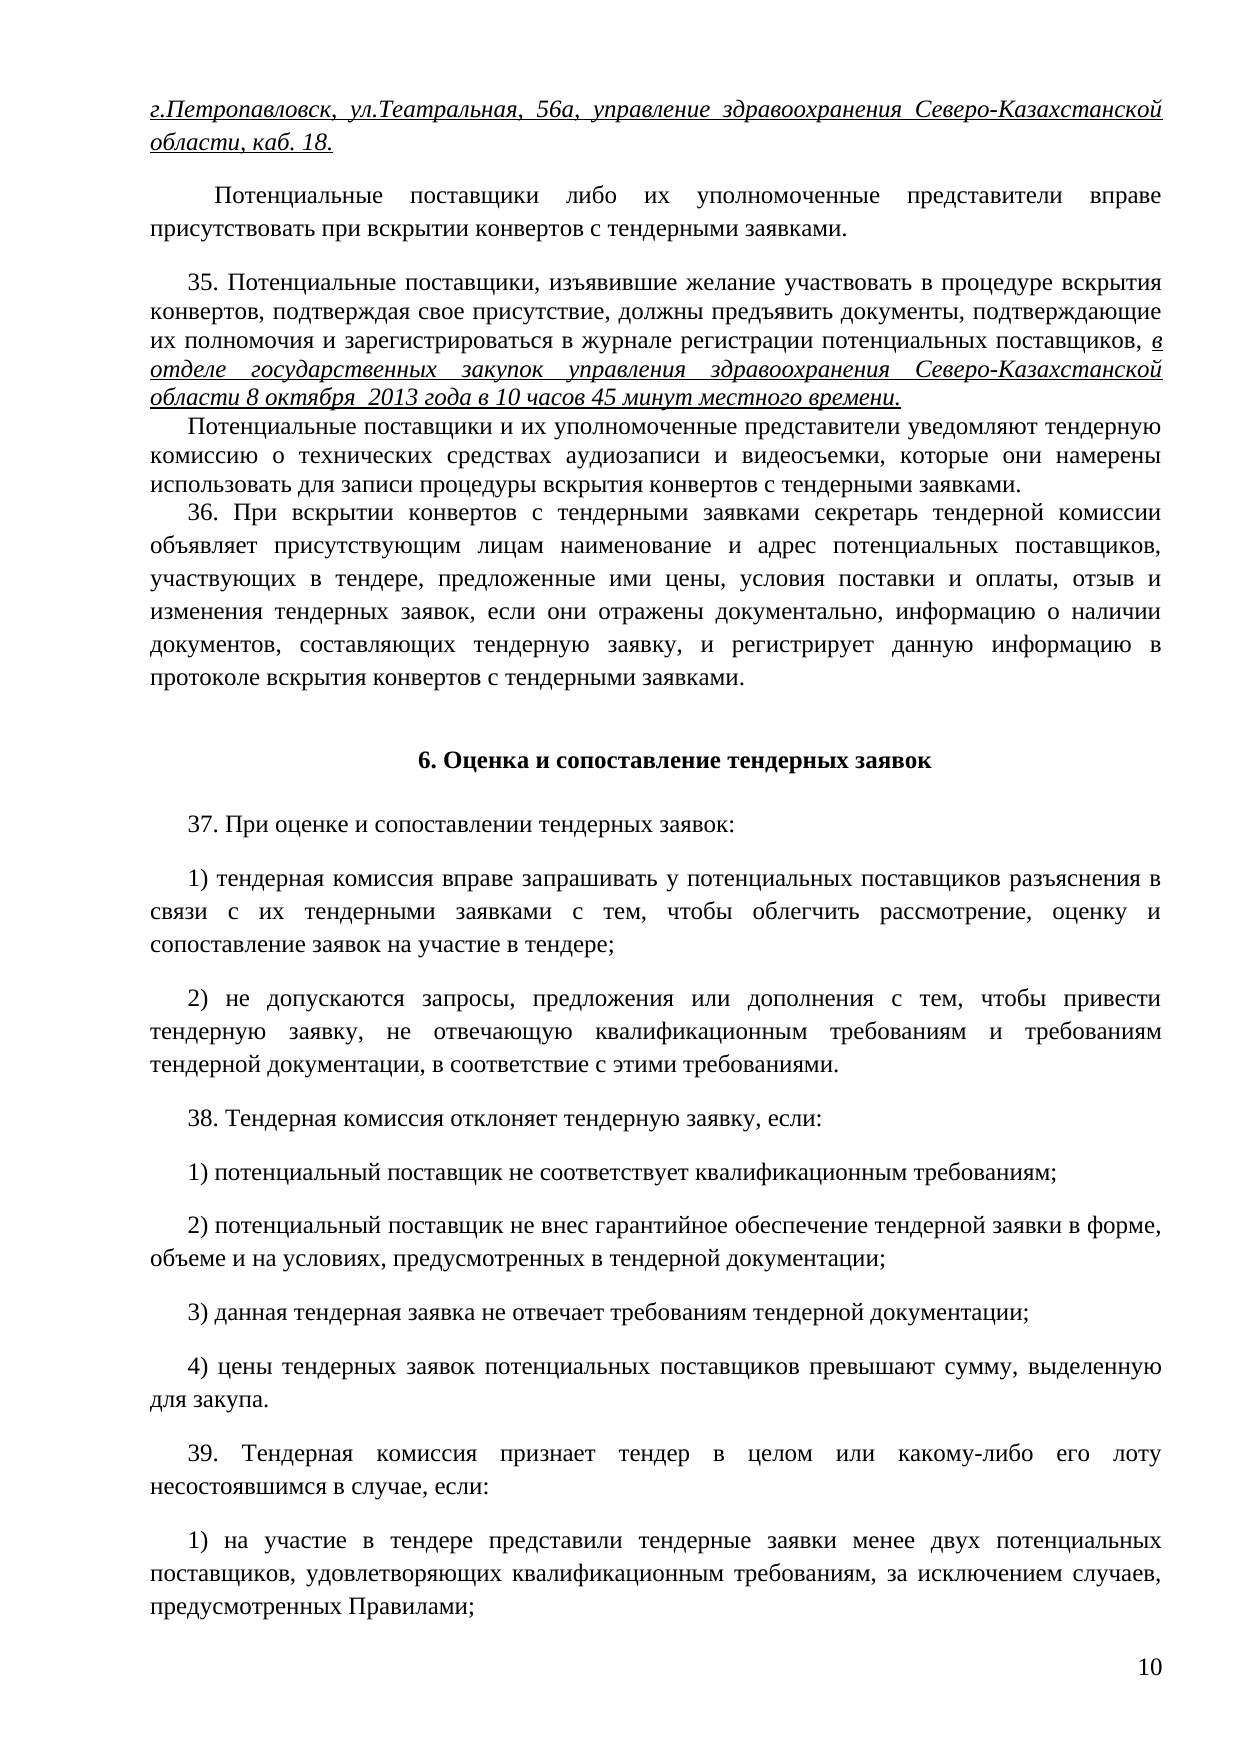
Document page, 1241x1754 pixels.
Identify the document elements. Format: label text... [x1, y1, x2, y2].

text 6. Оценка и сопоставление тендерных заявок [150, 745, 1162, 774]
text 4) цены тендерных заявок потенциальных поставщиков превышают сумму, выделенную для закупа. [150, 1351, 1162, 1413]
text 39. Тендерная комиссия признает тендер в целом или какому-либо его лоту несостоявшимся в случае, если: [150, 1438, 1162, 1500]
text 1) потенциальный поставщик не соответствует квалификационным требованиям; [150, 1157, 1162, 1185]
text 36. При вскрытии конвертов с тендерными заявками секретарь тендерной комиссии объявляет присутствующим лицам наименование и адрес потенциальных поставщиков, участвующих в тендере, предложенные ими цены, условия поставки и оплаты, отзыв и изменения тендерных заявок, если они отражены документально, информацию о наличии документов, составляющих тендерную заявку, и регистрирует данную информацию в протоколе вскрытия конвертов с тендерными заявками. [150, 497, 1162, 691]
text 38. Тендерная комиссия отклоняет тендерную заявку, если: [150, 1103, 1162, 1131]
text 37. При оценке и сопоставлении тендерных заявок: [150, 809, 1162, 838]
text 2) потенциальный поставщик не внес гарантийное обеспечение тендерной заявки в форме, объеме и на условиях, предусмотренных в тендерной документации; [150, 1210, 1162, 1272]
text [150, 94, 1162, 119]
text Потенциальные поставщики либо их уполномоченные представители вправе присутствовать при вскрытии конвертов с тендерными заявками. [150, 181, 1162, 242]
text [150, 120, 1162, 155]
text 35. Потенциальные поставщики, изъявившие желание участвовать в процедуре вскрытия конвертов, подтверждая свое присутствие, должны предъявить документы, подтверждающие их полномочия и зарегистрироваться в журнале регистрации потенциальных поставщиков, в отделе государственных закупок управления здравоохранения Северо-Казахстанской области 8 октября 2013 года в 10 часов 45 минут местного времени. [150, 380, 1162, 411]
text Потенциальные поставщики и их уполномоченные представители уведомляют тендерную комиссию о технических средствах аудиозаписи и видеосъемки, которые они намерены использовать для записи процедуры вскрытия конвертов с тендерными заявками. [150, 411, 1162, 497]
text 2) не допускаются запросы, предложения или дополнения с тем, чтобы привести тендерную заявку, не отвечающую квалификационным требованиям и требованиям тендерной документации, в соответствие с этими требованиями. [150, 983, 1162, 1078]
text 1) на участие в тендере представили тендерные заявки менее двух потенциальных поставщиков, удовлетворяющих квалификационным требованиям, за исключением случаев, предусмотренных Правилами; [150, 1525, 1162, 1620]
text 35. Потенциальные поставщики, изъявившие желание участвовать в процедуре вскрытия конвертов, подтверждая свое присутствие, должны предъявить документы, подтверждающие их полномочия и зарегистрироваться в журнале регистрации потенциальных поставщиков, в отделе государственных закупок управления здравоохранения Северо-Казахстанской области 8 октября 2013 года в 10 часов 45 минут местного времени. [150, 267, 1162, 379]
text 3) данная тендерная заявка не отвечает требованиям тендерной документации; [150, 1297, 1162, 1326]
text 1) тендерная комиссия вправе запрашивать у потенциальных поставщиков разъяснения в связи с их тендерными заявками с тем, чтобы облегчить рассмотрение, оценку и сопоставление заявок на участие в тендере; [150, 863, 1162, 958]
